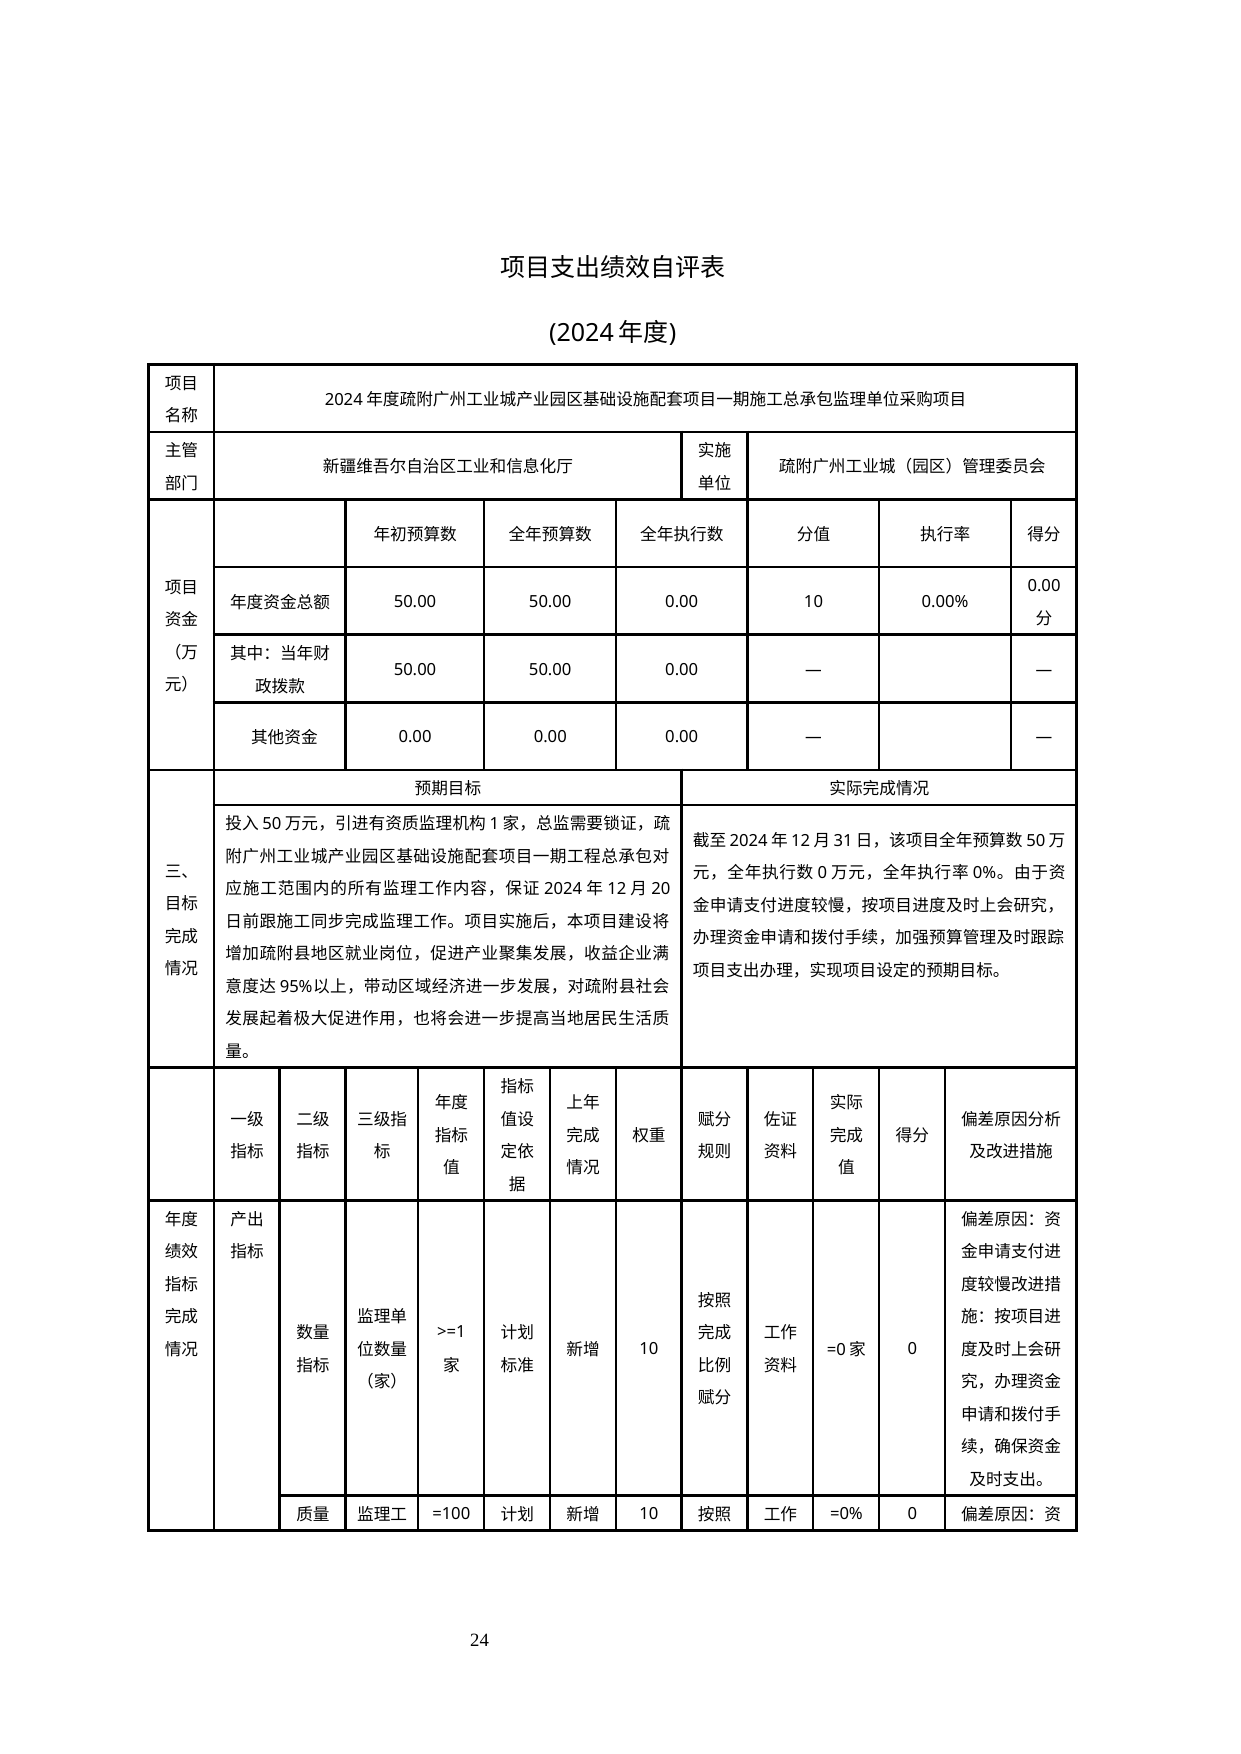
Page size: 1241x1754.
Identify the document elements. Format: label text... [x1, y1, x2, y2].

table_cell 计划标准 [485, 1202, 549, 1494]
table_cell 0.00 [617, 568, 746, 633]
table_cell 其中：当年财政拨款 [215, 636, 344, 701]
table_cell [880, 636, 1010, 701]
table_cell 其他资金 [215, 704, 344, 768]
table_cell 执行率 [880, 501, 1010, 566]
table_cell 全年预算数 [485, 501, 615, 566]
table_cell 工作资料 [749, 1497, 812, 1529]
table_cell 工作资料 [749, 1202, 812, 1494]
table_cell 新增 [551, 1202, 615, 1494]
table_cell 0 [880, 1202, 944, 1494]
table_header 项目支出绩效自评表 [148, 233, 1077, 298]
table_cell 分值 [749, 501, 878, 566]
table_cell 0.00 [617, 636, 746, 701]
table_cell 10 [617, 1497, 680, 1529]
table_cell 数量指标 [281, 1202, 344, 1494]
table_cell [150, 1069, 213, 1199]
table_cell 50.00 [485, 568, 615, 633]
table_cell [880, 704, 1010, 768]
table_cell 投入50万元，引进有资质监理机构1家，总监需要锁证，疏附广州工业城产业园区基础设施配套项目一期工程总承包对应施工范围内的所有监理工作内容，保证2024年12月20日前跟施工同步完成监理工作。项目实施后，本项目建设将增加疏附县地区就业岗位，促进产业聚集发展，收益企业满意度达95%以上，带动区域经济进一步发展，对疏附县社会发展起着极大促进作用，也将会进一步提高当地居民生活质量。 [215, 806, 680, 1066]
table_cell 得分 [880, 1069, 944, 1199]
table_cell 0.00 [347, 704, 483, 768]
table_cell 监理单位数量（家） [347, 1202, 417, 1494]
table_cell 得分 [1012, 501, 1075, 566]
table_cell 偏差原因分析及改进措施 [946, 1069, 1075, 1199]
table_cell 权重 [617, 1069, 680, 1199]
table_cell 0.00 [485, 704, 615, 768]
table_cell 0.00分 [1012, 568, 1075, 633]
table_cell 产出指标 [215, 1202, 278, 1529]
table_cell [215, 501, 344, 566]
table_cell 赋分规则 [683, 1069, 746, 1199]
table_cell 佐证资料 [749, 1069, 812, 1199]
table_cell >=1家 [419, 1202, 483, 1494]
table_cell 50.00 [485, 636, 615, 701]
table_cell 实际完成情况 [683, 771, 1075, 804]
table_cell 按照完成比例赋分 [683, 1497, 746, 1529]
table_cell — [749, 636, 878, 701]
table_cell 计划标准 [485, 1497, 549, 1529]
table_cell =0% [814, 1497, 878, 1529]
table_cell 质量指标 [281, 1497, 344, 1529]
table_cell 0.00% [880, 568, 1010, 633]
table_cell 项目资金 （万元） [150, 501, 213, 768]
table_cell 新疆维吾尔自治区工业和信息化厅 [215, 433, 680, 498]
table_cell 新增 [551, 1497, 615, 1529]
table_cell — [1012, 636, 1075, 701]
table_cell 三、目标完成情况 [150, 771, 213, 1066]
table_cell 监理工作质量合格率（%） [347, 1497, 417, 1529]
table_cell 50.00 [347, 568, 483, 633]
table_cell 按照完成比例赋分 [683, 1202, 746, 1494]
table_cell 0.00 [617, 704, 746, 768]
table_cell 项目名称 [150, 366, 213, 431]
table_cell 年度资金总额 [215, 568, 344, 633]
table_cell 50.00 [347, 636, 483, 701]
table_cell 全年执行数 [617, 501, 746, 566]
table_cell 预期目标 [215, 771, 680, 804]
table_cell 年度绩效指标完成情况 [150, 1202, 213, 1529]
table_cell 上年完成情况 [551, 1069, 615, 1199]
table_cell 10 [617, 1202, 680, 1494]
table_cell — [1012, 704, 1075, 768]
table_cell =100% [419, 1497, 483, 1529]
table_cell 截至2024年12月31日，该项目全年预算数50万元，全年执行数0万元，全年执行率0%。由于资金申请支付进度较慢，按项目进度及时上会研究，办理资金申请和拨付手续，加强预算管理及时跟踪项目支出办理，实现项目设定的预期目标。 [683, 806, 1075, 1066]
table_cell 一级指标 [215, 1069, 278, 1199]
table_cell 0 [880, 1497, 944, 1529]
table_cell 主管部门 [150, 433, 213, 498]
table_cell 指标值设定依据 [485, 1069, 549, 1199]
table_cell 二级指标 [281, 1069, 344, 1199]
table_cell 年初预算数 [347, 501, 483, 566]
table_cell 10 [749, 568, 878, 633]
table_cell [946, 1202, 1075, 1494]
table_cell (2024年度) [148, 298, 1077, 363]
table_cell 三级指标 [347, 1069, 417, 1199]
table_cell 实际完成值 [814, 1069, 878, 1199]
table_cell 2024年度疏附广州工业城产业园区基础设施配套项目一期施工总承包监理单位采购项目 [215, 366, 1075, 431]
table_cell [946, 1497, 1075, 1529]
table_cell 年度指标值 [419, 1069, 483, 1199]
table_cell =0家 [814, 1202, 878, 1494]
table_cell 实施单位 [683, 433, 746, 498]
table_cell 疏附广州工业城（园区）管理委员会 [749, 433, 1075, 498]
table_cell — [749, 704, 878, 768]
